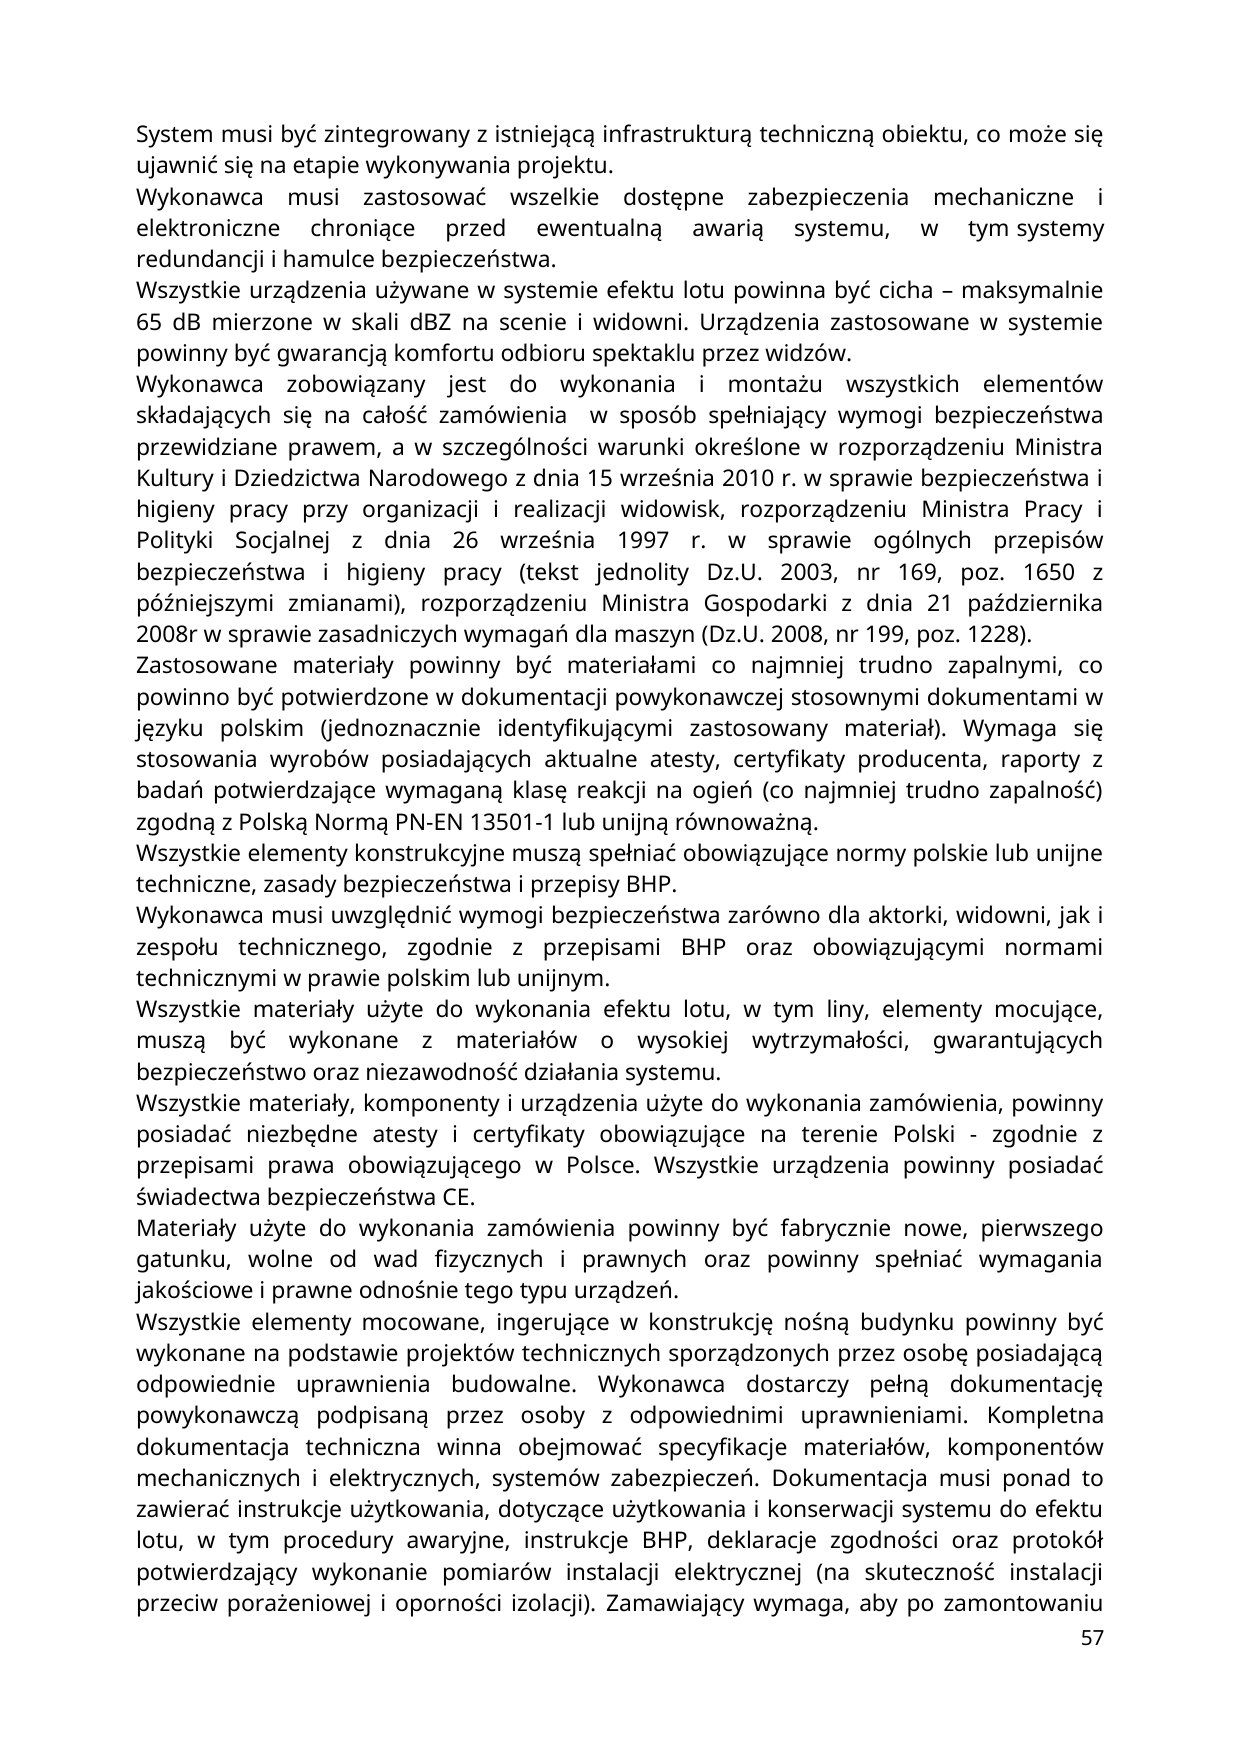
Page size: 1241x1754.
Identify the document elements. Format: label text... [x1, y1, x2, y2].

text Wszystkie materiały, komponenty i urządzenia użyte do wykonania zamówienia, powinny posiadać niezbędne atesty i certyfikaty obowiązujące na terenie Polski - zgodnie z przepisami prawa obowiązującego w Polsce. Wszystkie urządzenia powinny posiadać świadectwa bezpieczeństwa CE. [136, 1087, 1104, 1212]
text Wszystkie urządzenia używane w systemie efektu lotu powinna być cicha – maksymalnie 65 dB mierzone w skali dBZ na scenie i widowni. Urządzenia zastosowane w systemie powinny być gwarancją komfortu odbioru spektaklu przez widzów. [136, 274, 1104, 368]
text Wszystkie materiały użyte do wykonania efektu lotu, w tym liny, elementy mocujące, muszą być wykonane z materiałów o wysokiej wytrzymałości, gwarantujących bezpieczeństwo oraz niezawodność działania systemu. [136, 993, 1104, 1087]
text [136, 1306, 1104, 1618]
text Materiały użyte do wykonania zamówienia powinny być fabrycznie nowe, pierwszego gatunku, wolne od wad fizycznych i prawnych oraz powinny spełniać wymagania jakościowe i prawne odnośnie tego typu urządzeń. [136, 1212, 1104, 1306]
text Wykonawca musi zastosować wszelkie dostępne zabezpieczenia mechaniczne i elektroniczne chroniące przed ewentualną awarią systemu, w tym systemy redundancji i hamulce bezpieczeństwa. [136, 181, 1104, 274]
text Wszystkie elementy konstrukcyjne muszą spełniać obowiązujące normy polskie lub unijne techniczne, zasady bezpieczeństwa i przepisy BHP. [136, 837, 1104, 899]
text System musi być zintegrowany z istniejącą infrastrukturą techniczną obiektu, co może się ujawnić się na etapie wykonywania projektu. [136, 118, 1104, 181]
text Zastosowane materiały powinny być materiałami co najmniej trudno zapalnymi, co powinno być potwierdzone w dokumentacji powykonawczej stosownymi dokumentami w języku polskim (jednoznacznie identyfikującymi zastosowany materiał). Wymaga się stosowania wyrobów posiadających aktualne atesty, certyfikaty producenta, raporty z badań potwierdzające wymaganą klasę reakcji na ogień (co najmniej trudno zapalność) zgodną z Polską Normą PN-EN 13501-1 lub unijną równoważną. [136, 649, 1104, 837]
text Wykonawca musi uwzględnić wymogi bezpieczeństwa zarówno dla aktorki, widowni, jak i zespołu technicznego, zgodnie z przepisami BHP oraz obowiązującymi normami technicznymi w prawie polskim lub unijnym. [136, 899, 1104, 993]
text Wykonawca zobowiązany jest do wykonania i montażu wszystkich elementów składających się na całość zamówienia w sposób spełniający wymogi bezpieczeństwa przewidziane prawem, a w szczególności warunki określone w rozporządzeniu Ministra Kultury i Dziedzictwa Narodowego z dnia 15 września 2010 r. w sprawie bezpieczeństwa i higieny pracy przy organizacji i realizacji widowisk, rozporządzeniu Ministra Pracy i Polityki Socjalnej z dnia 26 września 1997 r. w sprawie ogólnych przepisów bezpieczeństwa i higieny pracy (tekst jednolity Dz.U. 2003, nr 169, poz. 1650 z późniejszymi zmianami), rozporządzeniu Ministra Gospodarki z dnia 21 października 2008r w sprawie zasadniczych wymagań dla maszyn (Dz.U. 2008, nr 199, poz. 1228). [136, 368, 1104, 649]
